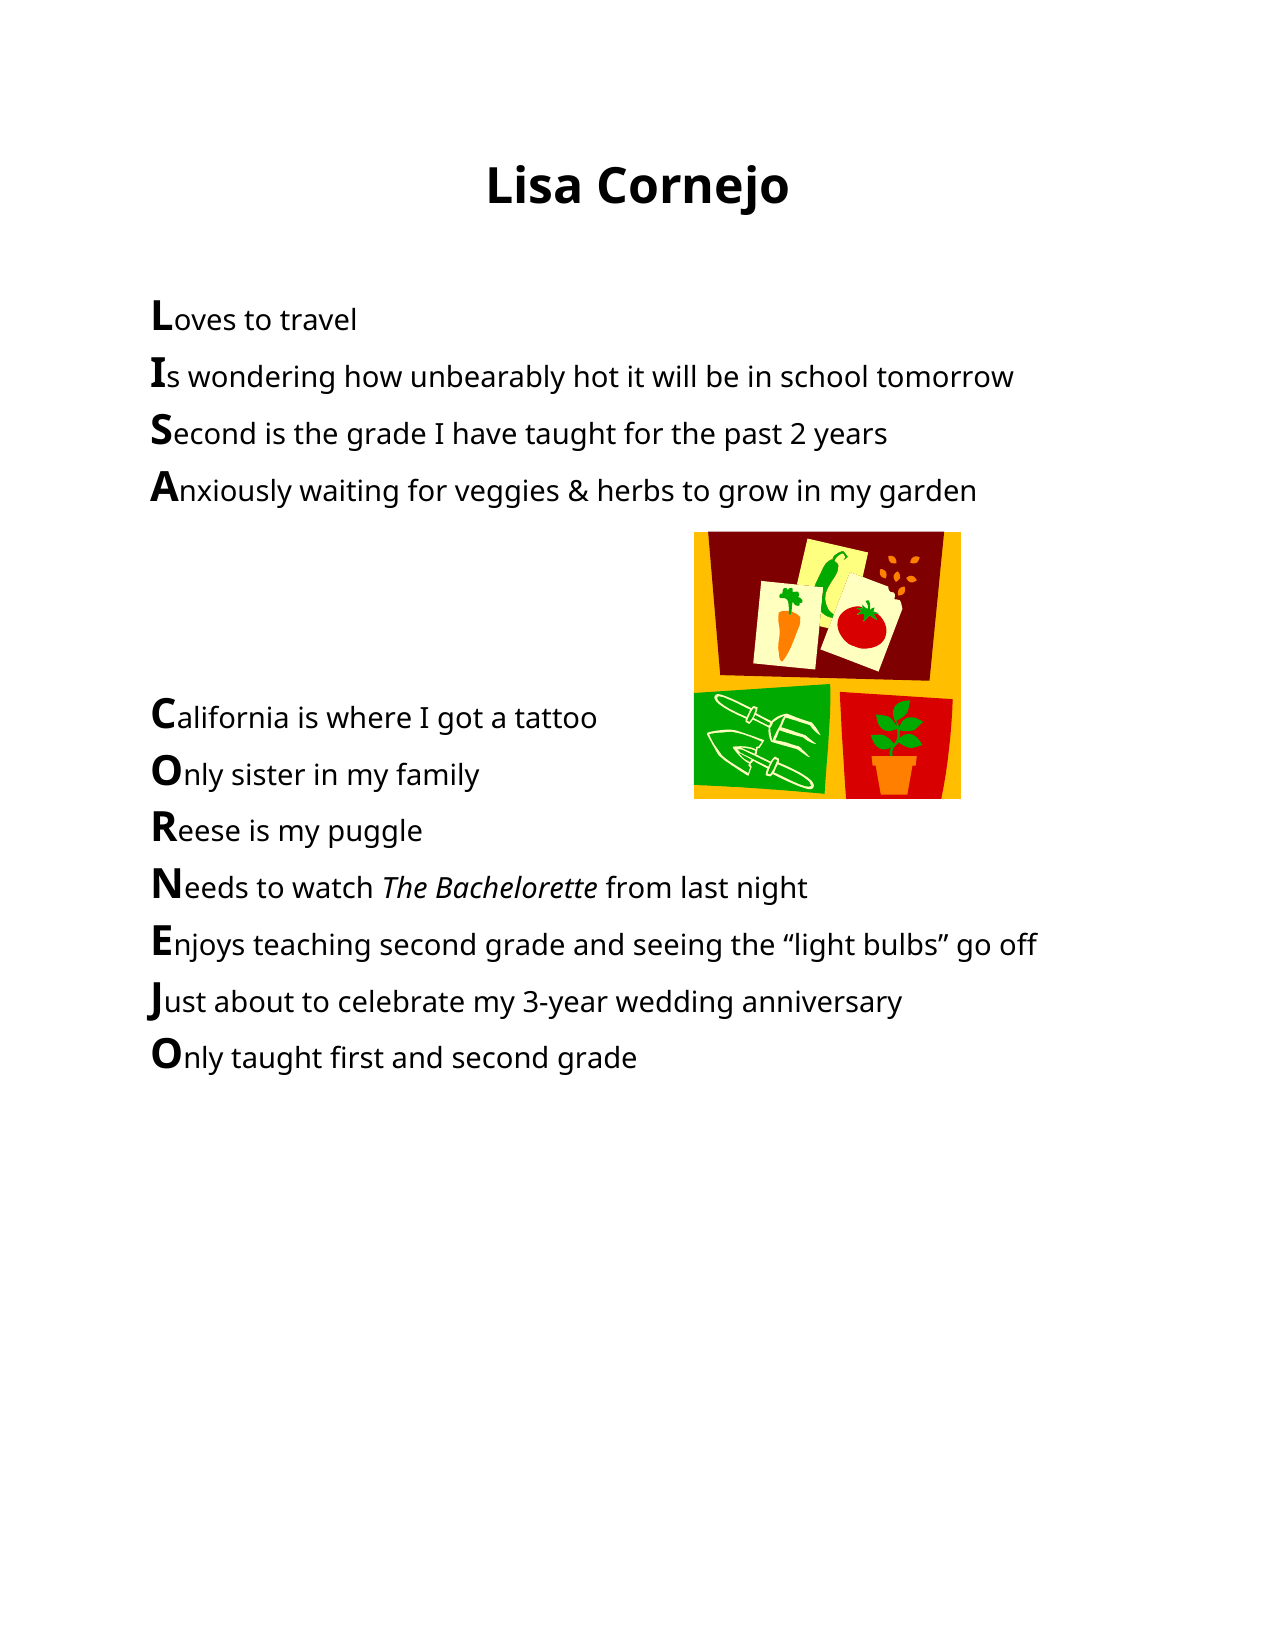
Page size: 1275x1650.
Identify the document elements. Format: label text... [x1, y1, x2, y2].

text Loves to travel [150, 286, 1125, 343]
text Second is the grade I have taught for the past 2 years [150, 400, 1125, 457]
text Reese is my puggle [150, 797, 1125, 854]
text Needs to watch The Bachelorette from last night [150, 854, 1125, 911]
text Anxiously waiting for veggies & herbs to grow in my garden [150, 457, 1125, 513]
text Enjoys teaching second grade and seeing the “light bulbs” go off [150, 911, 1125, 967]
text Is wondering how unbearably hot it will be in school tomorrow [150, 343, 1125, 400]
text Only sister in my family [150, 740, 1125, 797]
text California is where I got a tattoo [150, 684, 1125, 740]
text Only taught first and second grade [150, 1024, 1125, 1081]
text Lisa Cornejo [150, 150, 1125, 218]
text Just about to celebrate my 3-year wedding anniversary [150, 967, 1125, 1024]
